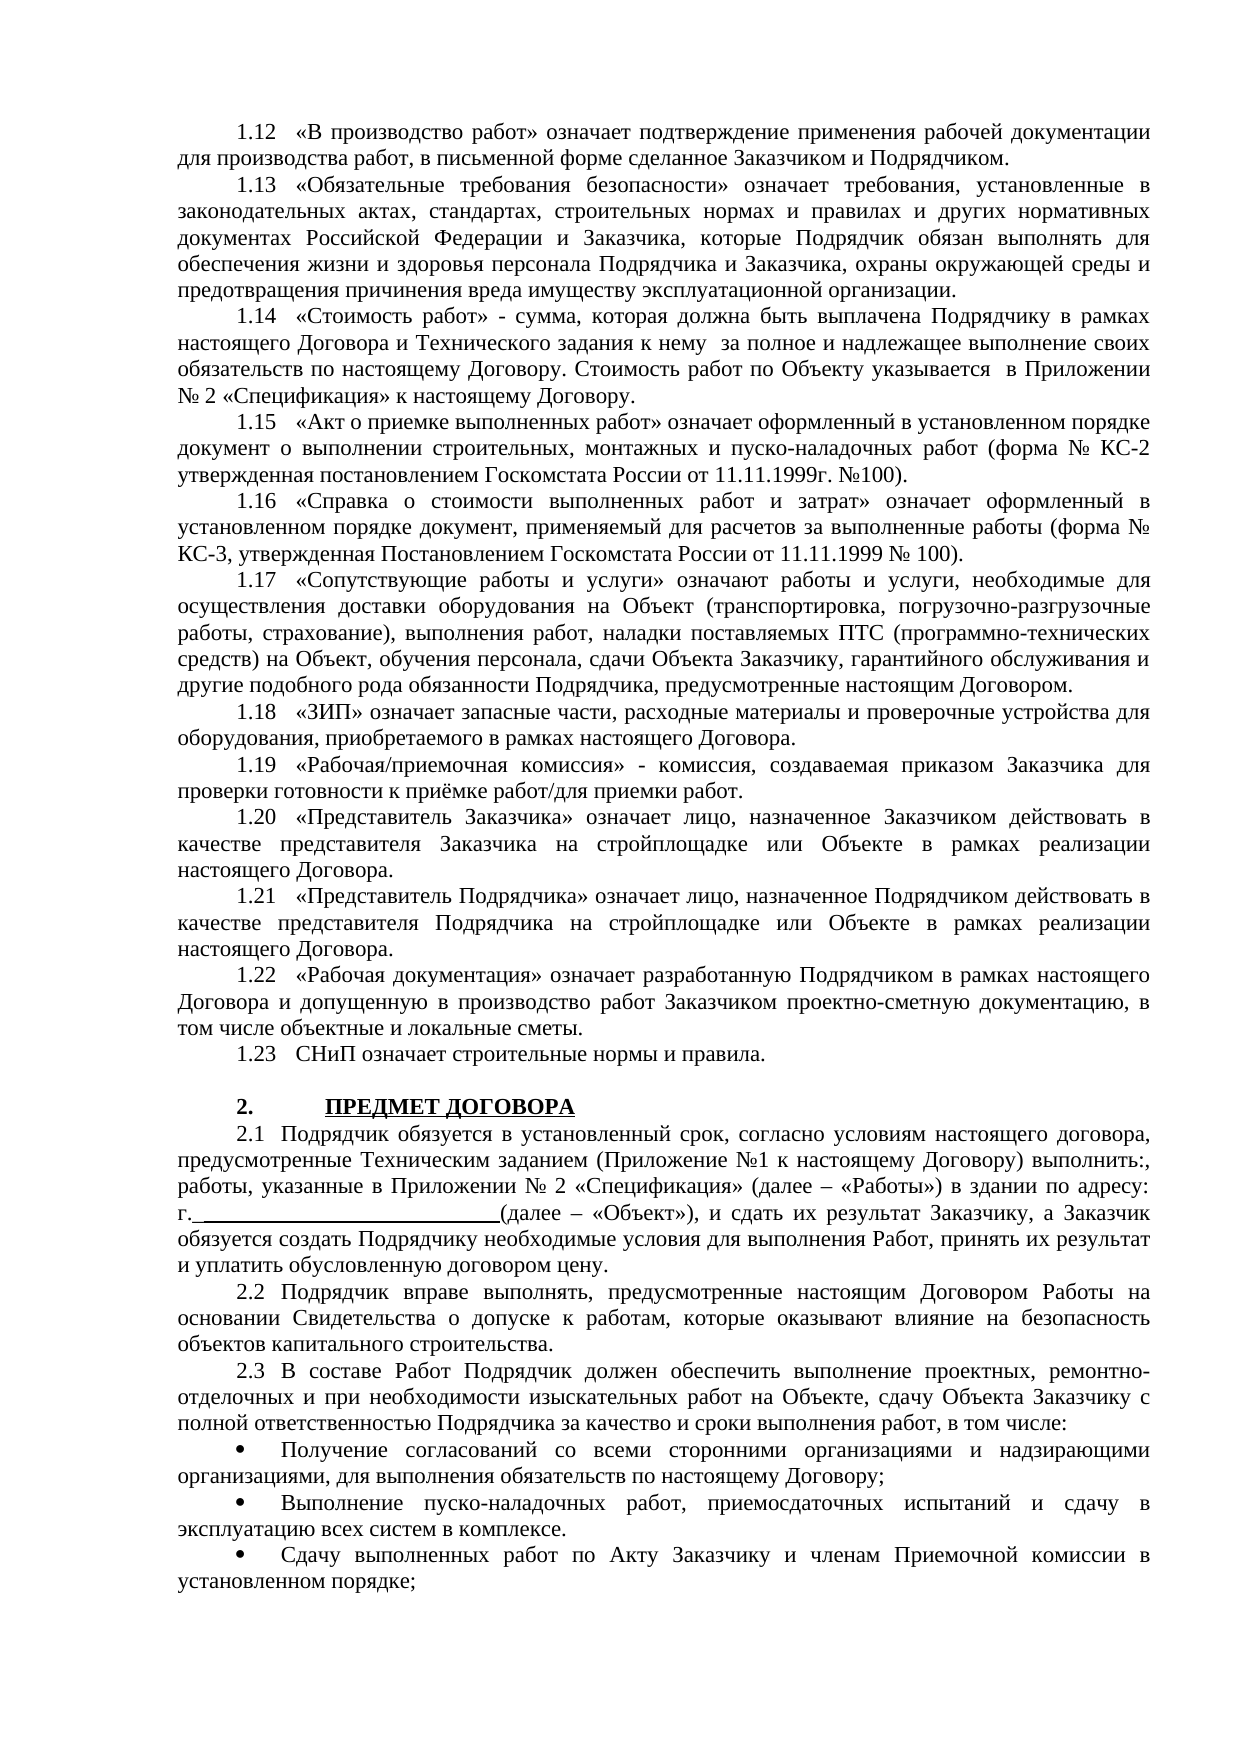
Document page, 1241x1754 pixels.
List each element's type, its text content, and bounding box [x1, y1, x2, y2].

list «ЗИП» означает запасные части, расходные материалы и проверочные устройства для оборудования, приобретаемого в рамках настоящего Договора. [177, 698, 1152, 751]
list Получение согласований со всеми сторонними организациями и надзирающими организациями, для выполнения обязательств по настоящему Договору; [177, 1436, 1152, 1488]
list «Рабочая/приемочная комиссия» - комиссия, создаваемая приказом Заказчика для проверки готовности к приёмке работ/для приемки работ. [177, 751, 1152, 803]
list «Справка о стоимости выполненных работ и затрат» означает оформленный в установленном порядке документ, применяемый для расчетов за выполненные работы (форма № КС-3, утвержденная Постановлением Госкомстата России от 11.11.1999 № 100). [177, 487, 1152, 566]
list «Рабочая документация» означает разработанную Подрядчиком в рамках настоящего Договора и допущенную в производство работ Заказчиком проектно-сметную документацию, в том числе объектные и локальные сметы. [177, 961, 1152, 1041]
list «Обязательные требования безопасности» означает требования, установленные в законодательных актах, стандартах, строительных нормах и правилах и других нормативных документах Российской Федерации и Заказчика, которые Подрядчик обязан выполнять для обеспечения жизни и здоровья персонала Подрядчика и Заказчика, охраны окружающей среды и предотвращения причинения вреда имуществу эксплуатационной организации. [177, 171, 1152, 303]
list Выполнение пуско-наладочных работ, приемосдаточных испытаний и сдачу в эксплуатацию всех систем в комплексе. [177, 1488, 1152, 1541]
list Подрядчик вправе выполнять, предусмотренные настоящим Договором Работы на основании Свидетельства о допуске к работам, которые оказывают влияние на безопасность объектов капитального строительства. [177, 1278, 1152, 1357]
list В составе Работ Подрядчик должен обеспечить выполнение проектных, ремонтно-отделочных и при необходимости изыскательных работ на Объекте, сдачу Объекта Заказчику с полной ответственностью Подрядчика за качество и сроки выполнения работ, в том числе: [177, 1357, 1152, 1436]
list «Сопутствующие работы и услуги» означают работы и услуги, необходимые для осуществления доставки оборудования на Объект (транспортировка, погрузочно-разгрузочные работы, страхование), выполнения работ, наладки поставляемых ПТС (программно-технических средств) на Объект, обучения персонала, сдачи Объекта Заказчику, гарантийного обслуживания и другие подобного рода обязанности Подрядчика, предусмотренные настоящим Договором. [177, 566, 1152, 698]
list СНиП означает строительные нормы и правила. [177, 1041, 1152, 1067]
list «Стоимость работ» - сумма, которая должна быть выплачена Подрядчику в рамках настоящего Договора и Технического задания к нему за полное и надлежащее выполнение своих обязательств по настоящему Договору. Стоимость работ по Объекту указывается в Приложении № 2 «Спецификация» к настоящему Договору. [177, 303, 1152, 408]
list Подрядчик обязуется в установленный срок, согласно условиям настоящего договора, предусмотренные Техническим заданием (Приложение №1 к настоящему Договору) выполнить:, работы, указанные в Приложении № 2 «Спецификация» (далее – «Работы») в здании по адресу: г.__________________________ (далее – «Объект»), и сдать их результат Заказчику, а Заказчик обязуется создать Подрядчику необходимые условия для выполнения Работ, принять их результат и уплатить обусловленную договором цену. [177, 1119, 1152, 1278]
list «Представитель Подрядчика» означает лицо, назначенное Подрядчиком действовать в качестве представителя Подрядчика на стройплощадке или Объекте в рамках реализации настоящего Договора. [177, 882, 1152, 961]
list Сдачу выполненных работ по Акту Заказчику и членам Приемочной комиссии в установленном порядке; [177, 1541, 1152, 1594]
list «В производство работ» означает подтверждение применения рабочей документации для производства работ, в письменной форме сделанное Заказчиком и Подрядчиком. [177, 118, 1152, 171]
list «Представитель Заказчика» означает лицо, назначенное Заказчиком действовать в качестве представителя Заказчика на стройплощадке или Объекте в рамках реализации настоящего Договора. [177, 803, 1152, 882]
list «Акт о приемке выполненных работ» означает оформленный в установленном порядке документ о выполнении строительных, монтажных и пуско-наладочных работ (форма № КС-2 утвержденная постановлением Госкомстата России от 11.11.1999г. №100). [177, 408, 1152, 487]
list ПРЕДМЕТ ДОГОВОРА [177, 1093, 1152, 1119]
